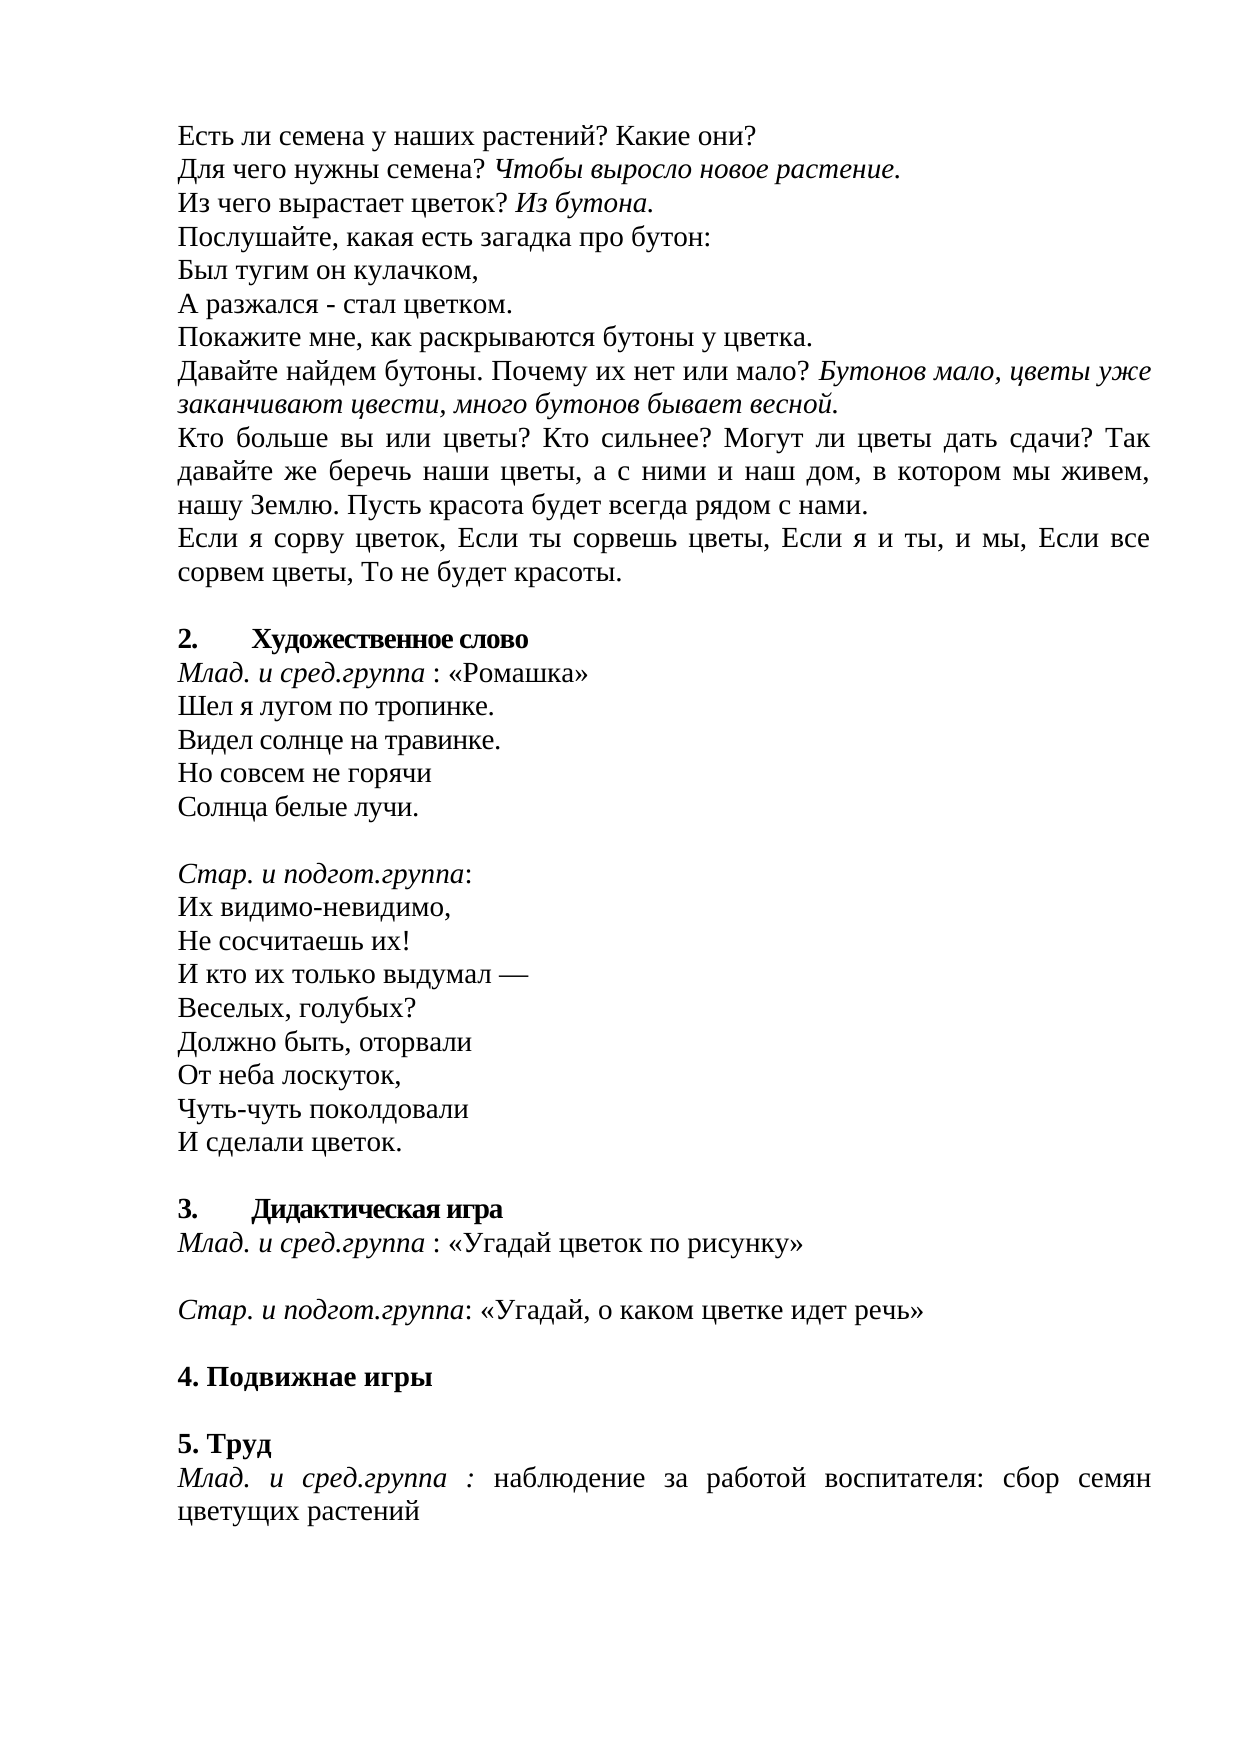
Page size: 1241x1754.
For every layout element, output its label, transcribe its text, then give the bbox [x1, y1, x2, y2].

text От неба лоскуток, [177, 1057, 1226, 1091]
text Для чего нужны семена? Чтобы выросло новое растение. [177, 152, 1152, 185]
text Из чего вырастает цветок? Из бутона. [177, 185, 1152, 219]
text И кто их только выдумал — [177, 957, 1226, 990]
text Их видимо-невидимо, [177, 889, 1226, 923]
text Послушайте, какая есть загадка про бутон: [177, 219, 1152, 252]
text Млад. и сред.группа : «Ромашка» [177, 655, 1226, 688]
text Не сосчитаешь их! [177, 923, 1226, 957]
text Шел я лугом по тропинке. [177, 688, 1226, 722]
text 3. Дидактическая игра [177, 1191, 1152, 1225]
text Млад. и сред.группа : «Угадай цветок по рисунку» [177, 1225, 1226, 1258]
text Стар. и подгот.группа: [177, 856, 1226, 889]
text 5. Труд [177, 1426, 1152, 1460]
text Чуть-чуть поколдовали [177, 1091, 1226, 1124]
text Веселых, голубых? [177, 990, 1226, 1024]
text И сделали цветок. [177, 1124, 1226, 1158]
text Покажите мне, как раскрываются бутоны у цветка. [177, 319, 1152, 353]
text Стар. и подгот.группа: «Угадай, о каком цветке идет речь» [177, 1292, 1226, 1326]
text Был тугим он кулачком, [177, 252, 1152, 286]
text Если я сорву цветок, Если ты сорвешь цветы, Если я и ты, и мы, Если все сорвем цветы, То не будет красоты. [177, 521, 1152, 588]
text Должно быть, оторвали [177, 1024, 1226, 1057]
text Но совсем не горячи [177, 755, 1226, 789]
text Кто больше вы или цветы? Кто сильнее? Могут ли цветы дать сдачи? Так давайте же беречь наши цветы, а с ними и наш дом, в котором мы живем, нашу Землю. Пусть красота будет всегда рядом с нами. [177, 420, 1152, 521]
text Видел солнце на травинке. [177, 722, 1226, 755]
text Солнца белые лучи. [177, 789, 1226, 822]
text 2. Художественное слово [177, 621, 1152, 655]
text Млад. и сред.группа : наблюдение за работой воспитателя: сбор семян цветущих растений [177, 1460, 1152, 1527]
text 4. Подвижнае игры [177, 1359, 1226, 1393]
text А разжался - стал цветком. [177, 286, 1152, 319]
text Есть ли семена у наших растений? Какие они? [177, 118, 1152, 152]
text Давайте найдем бутоны. Почему их нет или мало? Бутонов мало, цветы уже заканчивают цвести, много бутонов бывает весной. [177, 353, 1152, 420]
